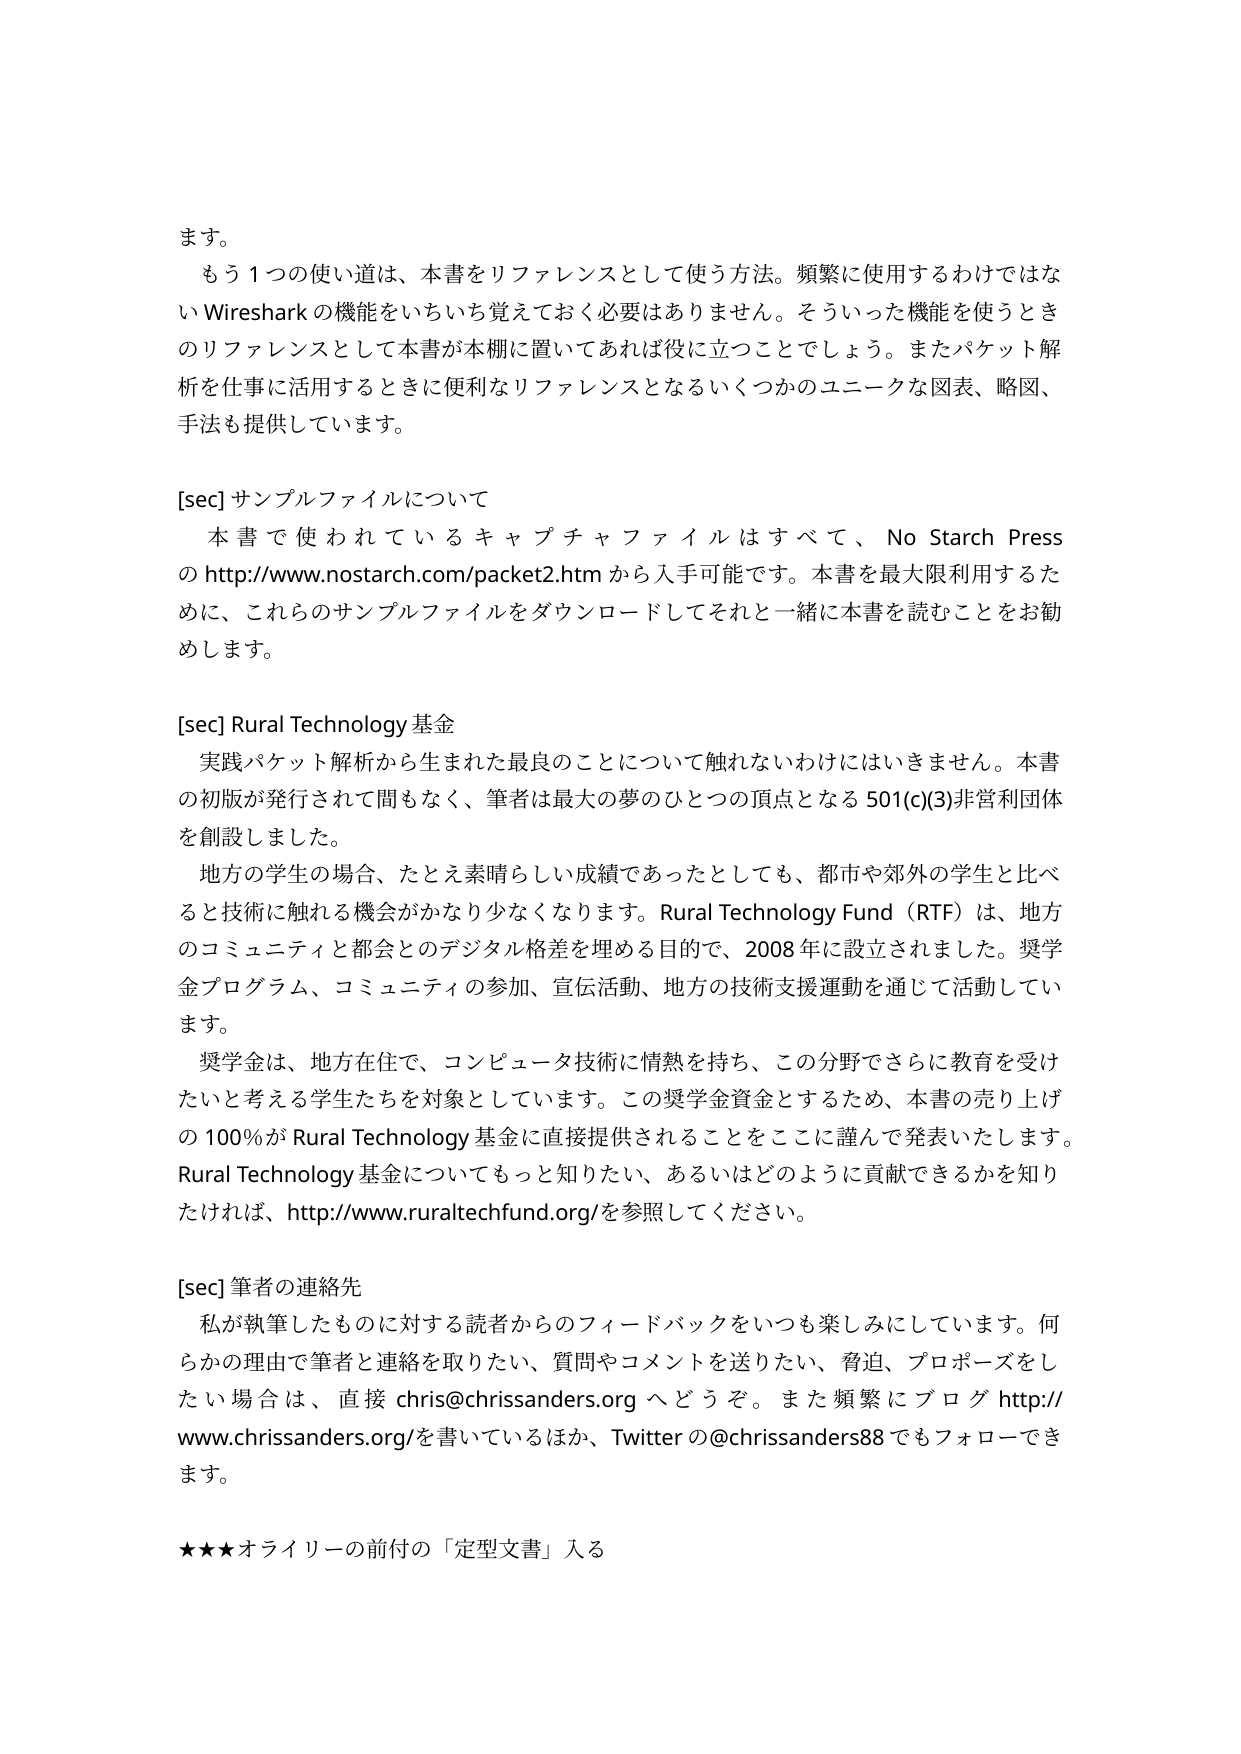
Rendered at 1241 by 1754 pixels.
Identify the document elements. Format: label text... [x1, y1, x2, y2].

text [sec] 筆者の連絡先 [177, 1267, 1063, 1304]
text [177, 217, 1063, 254]
text 地方の学生の場合、たとえ素晴らしい成績であったとしても、都市や郊外の学生と比べると技術に触れる機会がかなり少なくなります。Rural Technology Fund（RTF）は、地方のコミュニティと都会とのデジタル格差を埋める目的で、2008年に設立されました。奨学金プログラム、コミュニティの参加、宣伝活動、地方の技術支援運動を通じて活動しています。 [177, 854, 1063, 1042]
text 奨学金は、地方在住で、コンピュータ技術に情熱を持ち、この分野でさらに教育を受けたいと考える学生たちを対象としています。この奨学金資金とするため、本書の売り上げの100％がRural Technology基金に直接提供されることをここに謹んで発表いたします。Rural Technology基金についてもっと知りたい、あるいはどのように貢献できるかを知りたければ、http://www.ruraltechfund.org/を参照してください。 [177, 1042, 1063, 1229]
text ★★★オライリーの前付の「定型文書」入る [177, 1529, 1063, 1567]
text 私が執筆したものに対する読者からのフィードバックをいつも楽しみにしています。何らかの理由で筆者と連絡を取りたい、質問やコメントを送りたい、脅迫、プロポーズをしたい場合は、直接chris@chrissanders.orgへどうぞ。また頻繁にブログhttp://www.chrissanders.org/を書いているほか、Twitterの@chrissanders88でもフォローできます。 [177, 1304, 1063, 1492]
text 実践パケット解析から生まれた最良のことについて触れないわけにはいきません。本書の初版が発行されて間もなく、筆者は最大の夢のひとつの頂点となる501(c)(3)非営利団体を創設しました。 [177, 742, 1063, 854]
text [sec] Rural Technology基金 [177, 704, 1063, 742]
text 本書で使われているキャプチャファイルはすべて、No Starch Pressのhttp://www.nostarch.com/packet2.htmから入手可能です。本書を最大限利用するために、これらのサンプルファイルをダウンロードしてそれと一緒に本書を読むことをお勧めします。 [177, 517, 1063, 667]
text [sec] サンプルファイルについて [177, 479, 1063, 517]
text もう1つの使い道は、本書をリファレンスとして使う方法。頻繁に使用するわけではないWiresharkの機能をいちいち覚えておく必要はありません。そういった機能を使うときのリファレンスとして本書が本棚に置いてあれば役に立つことでしょう。またパケット解析を仕事に活用するときに便利なリファレンスとなるいくつかのユニークな図表、略図、手法も提供しています。 [177, 254, 1063, 442]
